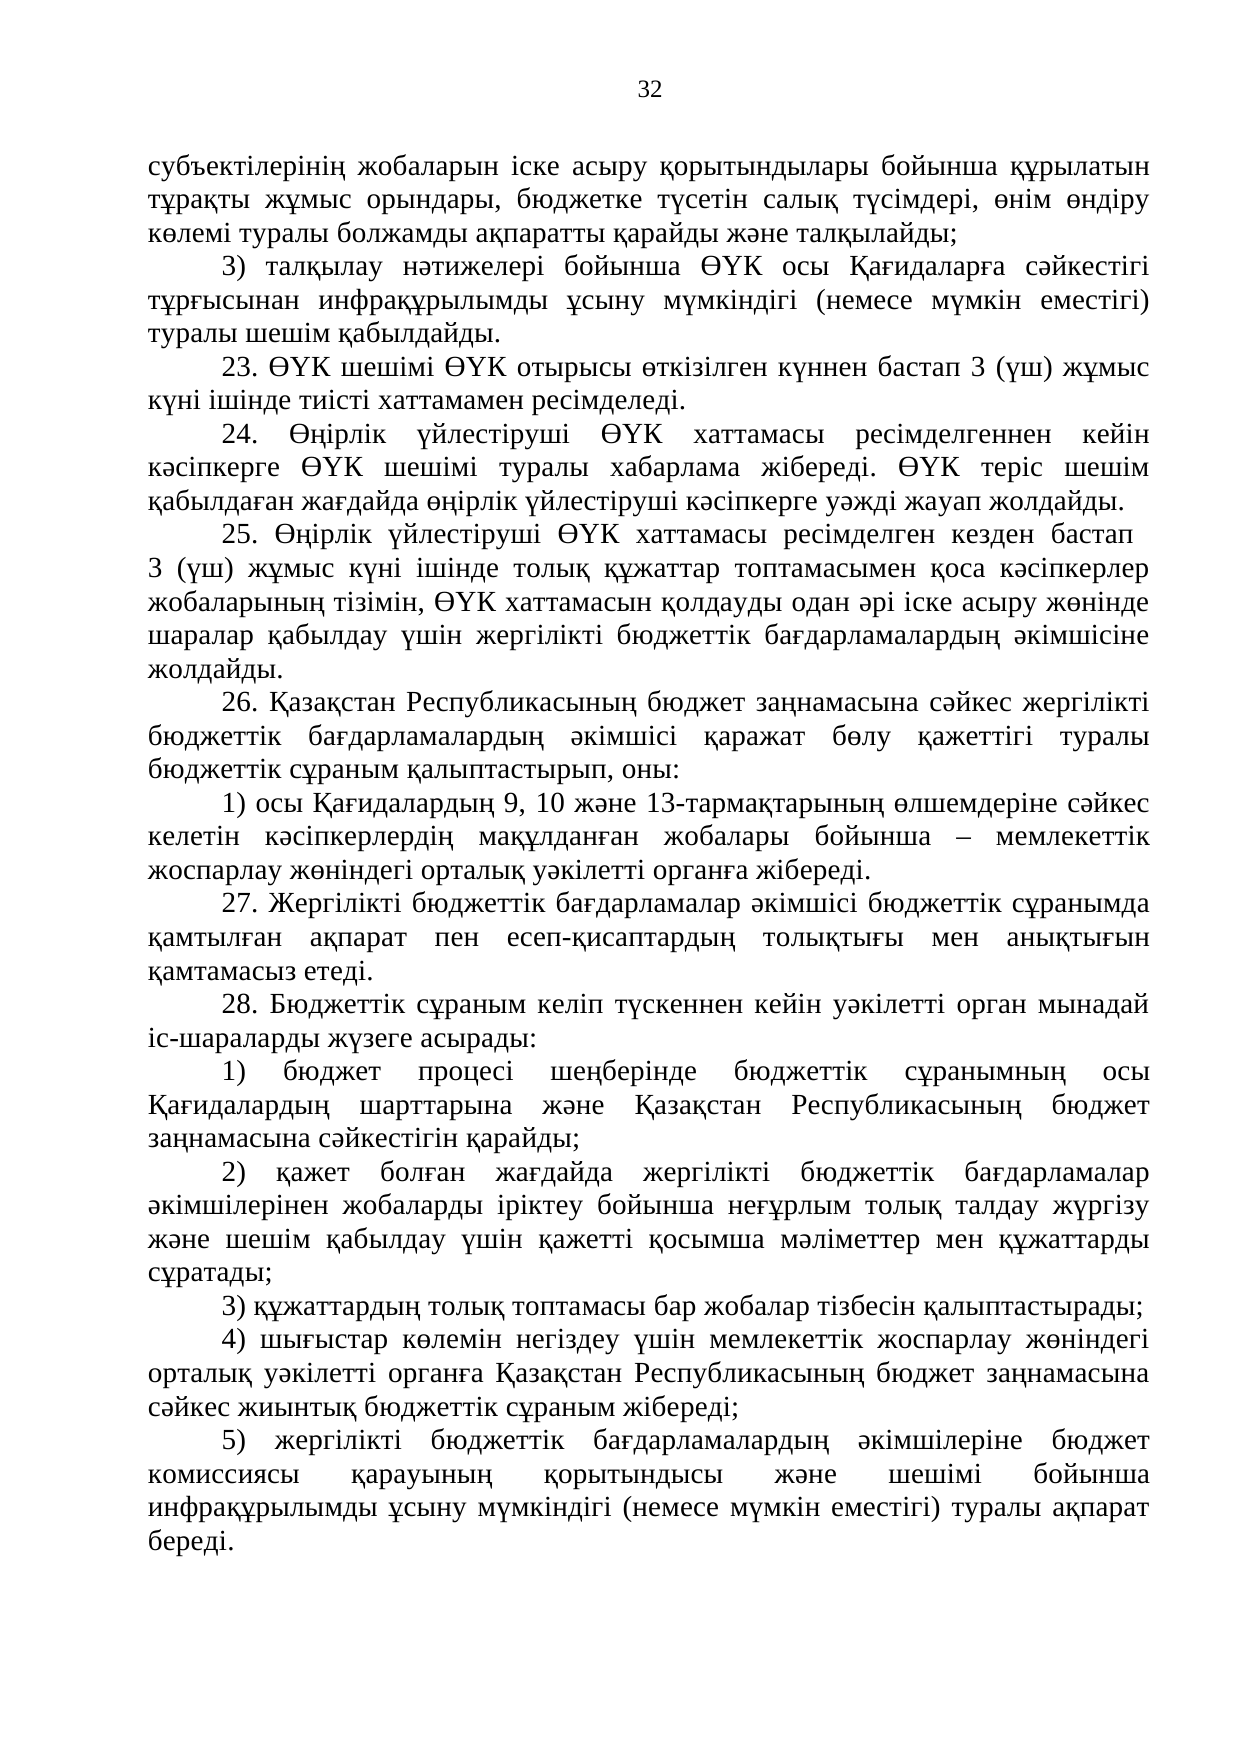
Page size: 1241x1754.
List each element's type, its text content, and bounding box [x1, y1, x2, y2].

text 25. Өңірлік үйлестіруші ӨҮК хаттамасы ресімделген кезден бастап 3 (үш) жұмыс күні ішінде толық құжаттар топтамасымен қоса кәсіпкерлер жобаларының тізімін, ӨҮК хаттамасын қолдауды одан әрі іске асыру жөнінде шаралар қабылдау үшін жергілікті бюджеттік бағдарламалардың әкімшісіне жолдайды. [148, 517, 1152, 684]
text 4) шығыстар көлемін негіздеу үшін мемлекеттік жоспарлау жөніндегі орталық уәкілетті органға Қазақстан Республикасының бюджет заңнамасына сәйкес жиынтық бюджеттік сұраным жібереді; [148, 1322, 1152, 1422]
text 2) қажет болған жағдайда жергілікті бюджеттік бағдарламалар әкімшілерінен жобаларды іріктеу бойынша неғұрлым толық талдау жүргізу және шешім қабылдау үшін қажетті қосымша мәліметтер мен құжаттарды сұратады; [148, 1154, 1152, 1288]
text 3) құжаттардың толық топтамасы бар жобалар тізбесін қалыптастырады; [148, 1288, 1152, 1322]
text 5) жергілікті бюджеттік бағдарламалардың әкімшілеріне бюджет комиссиясы қарауының қорытындысы және шешімі бойынша инфрақұрылымды ұсыну мүмкіндігі (немесе мүмкін еместігі) туралы ақпарат береді. [148, 1422, 1152, 1556]
text 1) осы Қағидалардың 9, 10 және 13-тармақтарының өлшемдеріне сәйкес келетін кәсіпкерлердің мақұлданған жобалары бойынша – мемлекеттік жоспарлау жөніндегі орталық уәкілетті органға жібереді. [148, 785, 1152, 886]
text 23. ӨҮК шешімі ӨҮК отырысы өткізілген күннен бастап 3 (үш) жұмыс күні ішінде тиісті хаттамамен ресімделеді. [148, 349, 1152, 416]
text 28. Бюджеттік сұраным келіп түскеннен кейін уәкілетті орган мынадай іс-шараларды жүзеге асырады: [148, 986, 1152, 1053]
text 26. Қазақстан Республикасының бюджет заңнамасына сәйкес жергілікті бюджеттік бағдарламалардың әкімшісі қаражат бөлу қажеттігі туралы бюджеттік сұраным қалыптастырып, оны: [148, 684, 1152, 785]
text 24. Өңірлік үйлестіруші ӨҮК хаттамасы ресімделгеннен кейін кәсіпкерге ӨҮК шешімі туралы хабарлама жібереді. ӨҮК теріс шешім қабылдаған жағдайда өңірлік үйлестіруші кәсіпкерге уәжді жауап жолдайды. [148, 416, 1152, 517]
text 27. Жергілікті бюджеттік бағдарламалар әкімшісі бюджеттік сұранымда қамтылған ақпарат пен есеп-қисаптардың толықтығы мен анықтығын қамтамасыз етеді. [148, 886, 1152, 986]
text 1) бюджет процесі шеңберінде бюджеттік сұранымның осы Қағидалардың шарттарына және Қазақстан Республикасының бюджет заңнамасына сәйкестігін қарайды; [148, 1053, 1152, 1154]
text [148, 148, 1152, 248]
text 3) талқылау нәтижелері бойынша ӨҮК осы Қағидаларға сәйкестігі тұрғысынан инфрақұрылымды ұсыну мүмкіндігі (немесе мүмкін еместігі) туралы шешім қабылдайды. [148, 248, 1152, 349]
